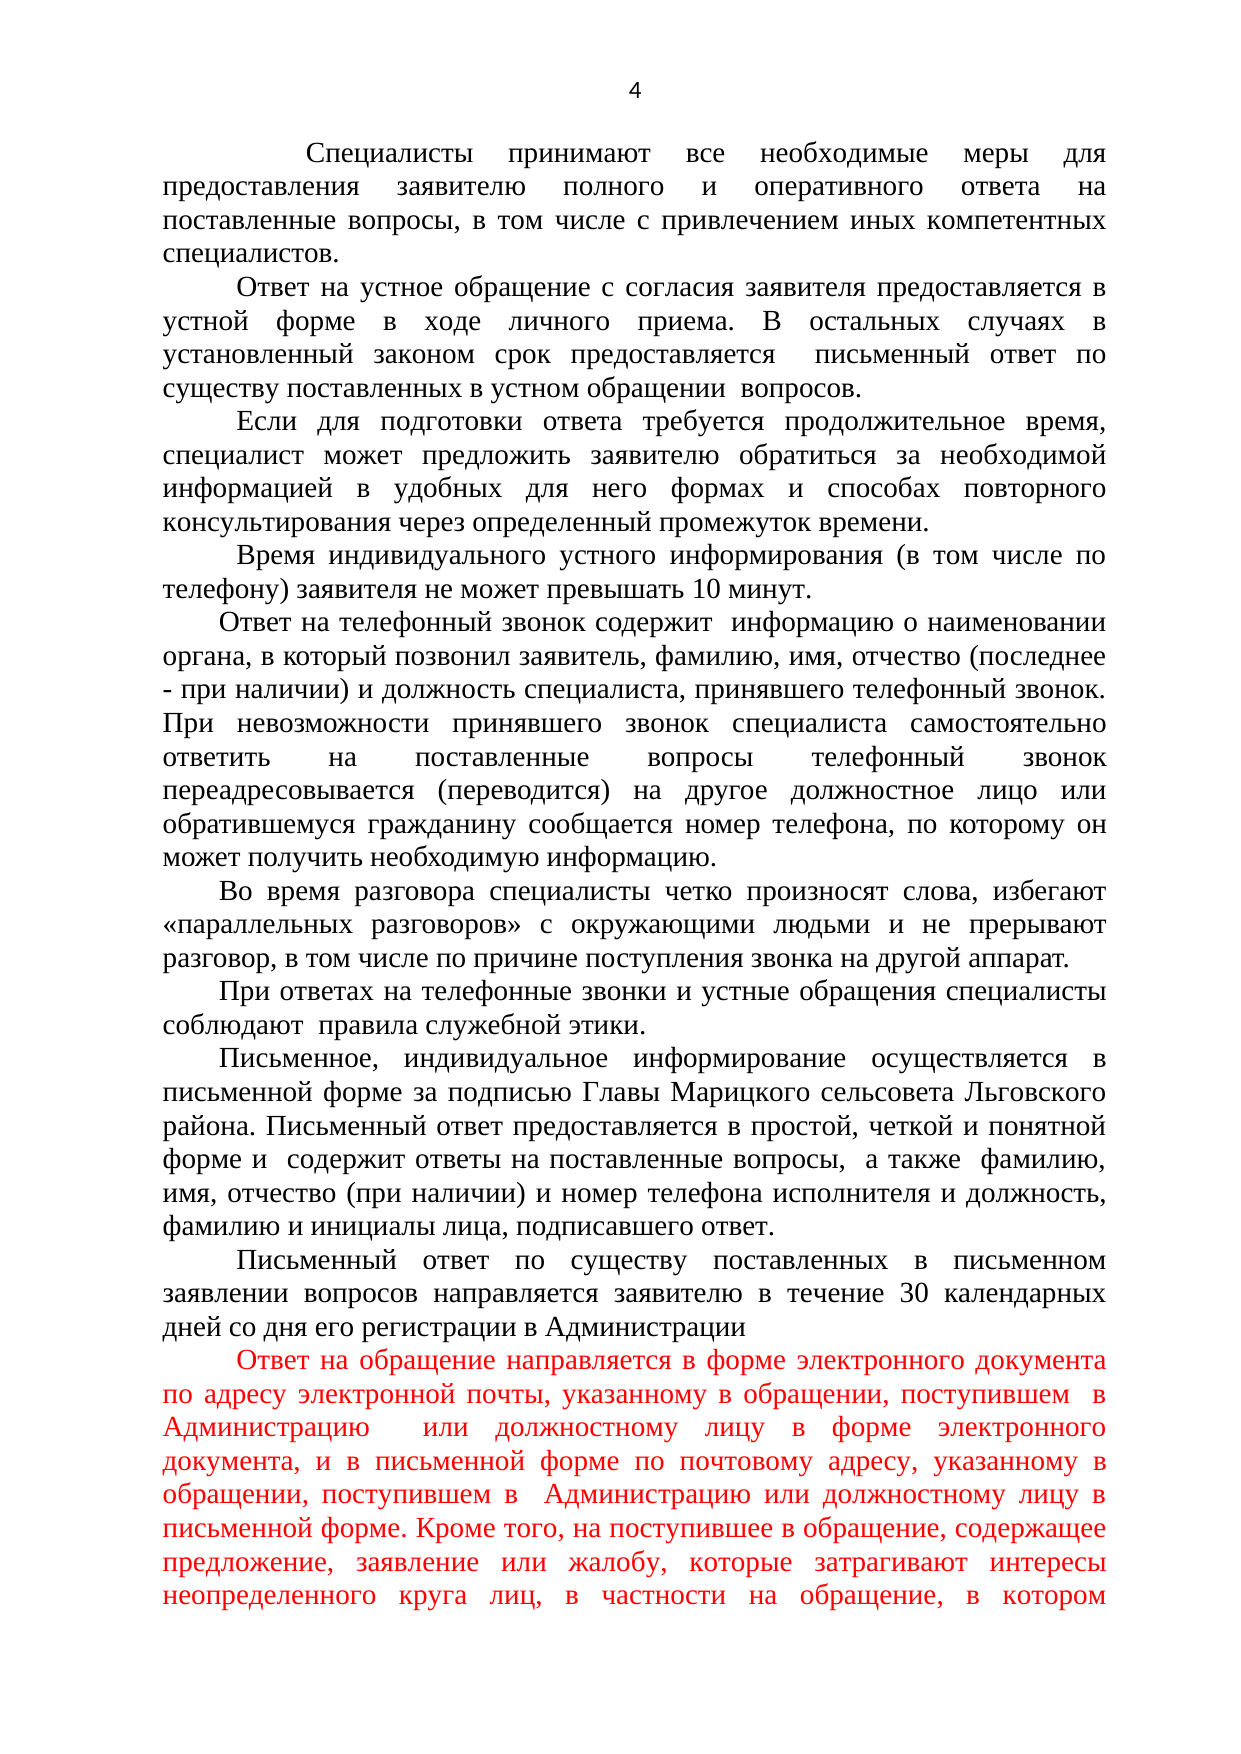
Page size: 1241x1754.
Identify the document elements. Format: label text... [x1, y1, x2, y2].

text Письменное, индивидуальное информирование осуществляется в письменной форме за подписью Главы Марицкого сельсовета Льговского района. Письменный ответ предоставляется в простой, четкой и понятной форме и содержит ответы на поставленные вопросы, а также фамилию, имя, отчество (при наличии) и номер телефона исполнителя и должность, фамилию и инициалы лица, подписавшего ответ. [162, 1041, 1107, 1242]
text Специалисты принимают все необходимые меры для предоставления заявителю полного и оперативного ответа на поставленные вопросы, в том числе с привлечением иных компетентных специалистов. [162, 135, 1107, 269]
text Ответ на телефонный звонок содержит информацию о наименовании органа, в который позвонил заявитель, фамилию, имя, отчество (последнее - при наличии) и должность специалиста, принявшего телефонный звонок. При невозможности принявшего звонок специалиста самостоятельно ответить на поставленные вопросы телефонный звонок переадресовывается (переводится) на другое должностное лицо или обратившемуся гражданину сообщается номер телефона, по которому он может получить необходимую информацию. [162, 604, 1107, 873]
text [162, 1342, 1107, 1611]
text Письменный ответ по существу поставленных в письменном заявлении вопросов направляется заявителю в течение 30 календарных дней со дня его регистрации в Администрации [162, 1242, 1107, 1342]
text При ответах на телефонные звонки и устные обращения специалисты соблюдают правила служебной этики. [162, 973, 1107, 1041]
text Время индивидуального устного информирования (в том числе по телефону) заявителя не может превышать 10 минут. [162, 537, 1107, 604]
text Во время разговора специалисты четко произносят слова, избегают «параллельных разговоров» с окружающими людьми и не прерывают разговор, в том числе по причине поступления звонка на другой аппарат. [162, 873, 1107, 973]
text Если для подготовки ответа требуется продолжительное время, специалист может предложить заявителю обратиться за необходимой информацией в удобных для него формах и способах повторного консультирования через определенный промежуток времени. [162, 403, 1107, 537]
text Ответ на устное обращение с согласия заявителя предоставляется в устной форме в ходе личного приема. В остальных случаях в установленный законом срок предоставляется письменный ответ по существу поставленных в устном обращении вопросов. [162, 269, 1107, 403]
